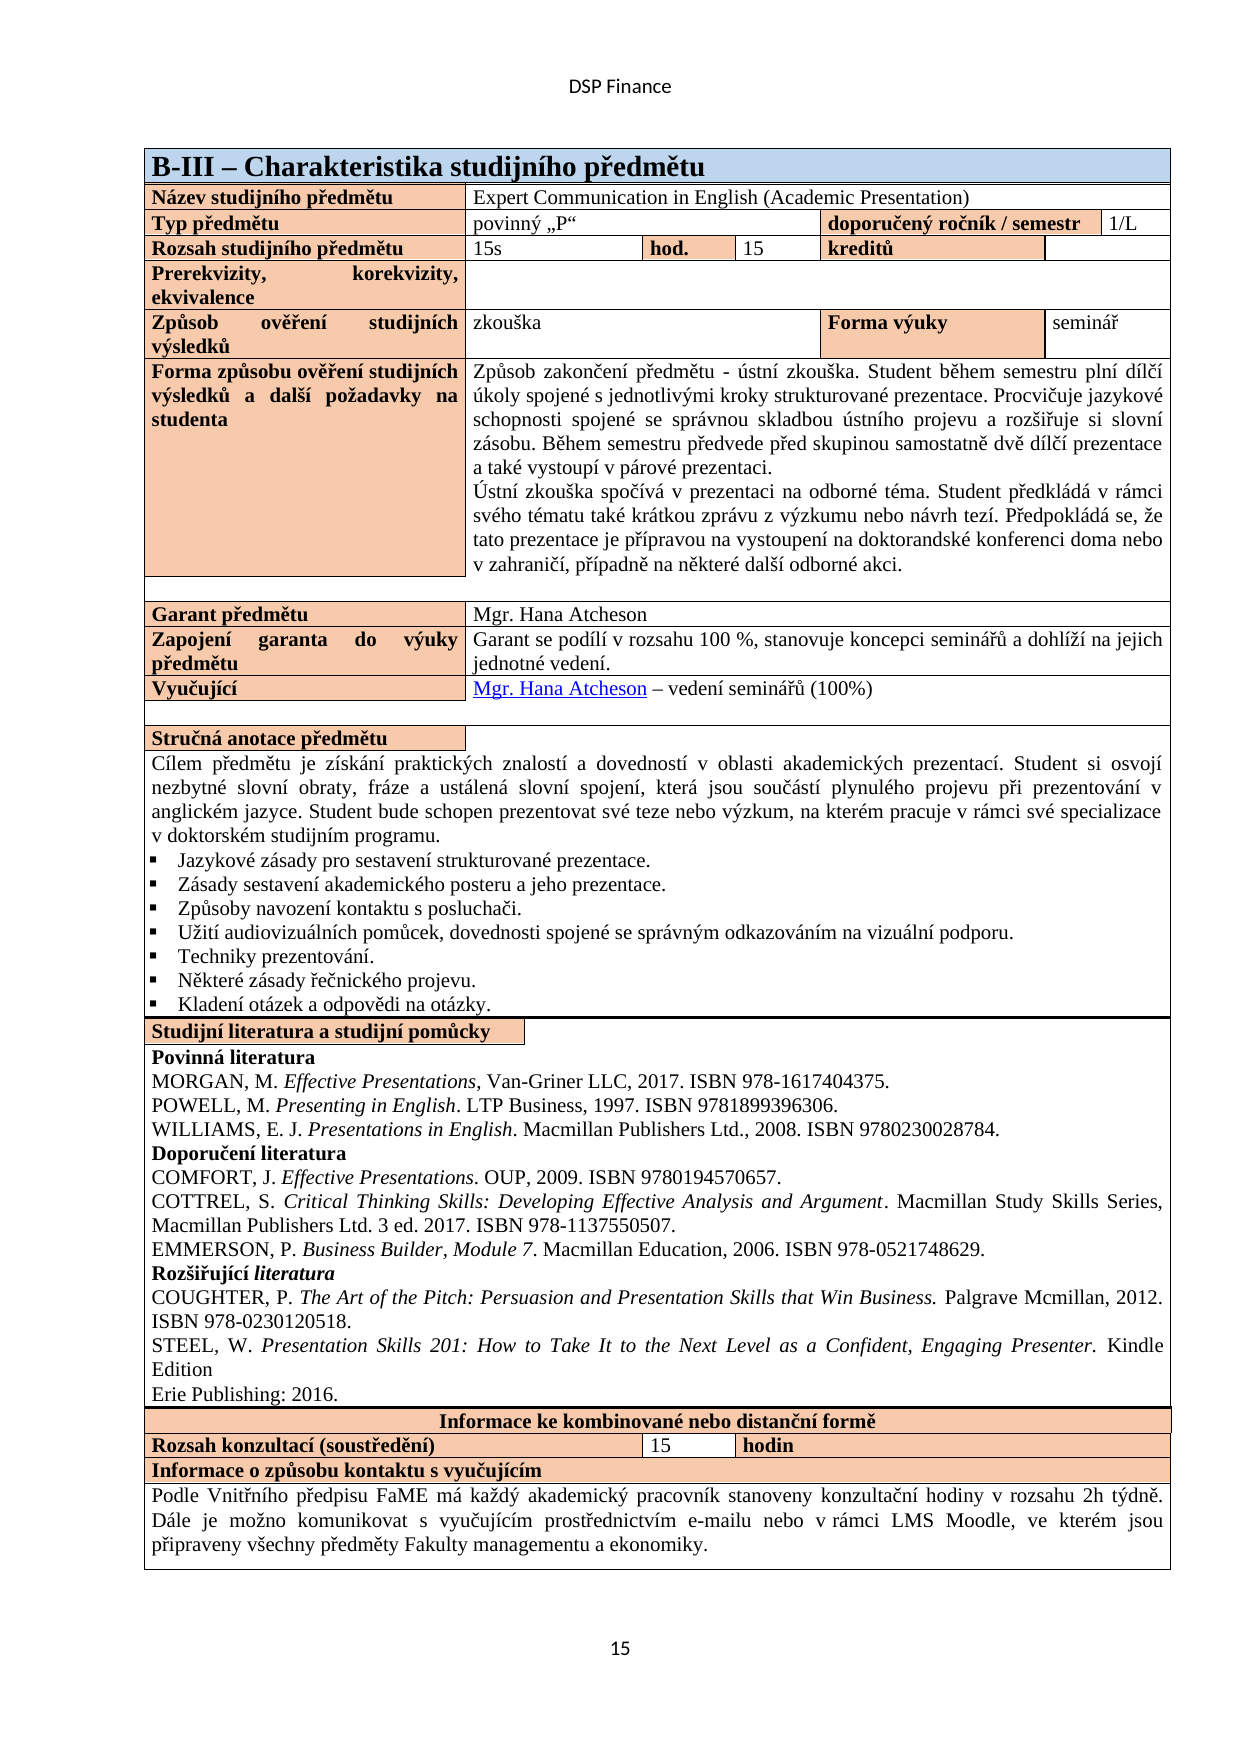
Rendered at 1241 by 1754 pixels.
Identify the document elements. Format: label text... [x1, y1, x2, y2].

table_cell Mgr. Hana Atcheson [466, 602, 1170, 626]
table_cell Forma výuky [821, 310, 1044, 358]
table_cell Informace o způsobu kontaktu s vyučujícím [145, 1458, 1170, 1482]
table_cell Stručná anotace předmětu [145, 726, 465, 750]
table_cell Garant předmětu [145, 602, 465, 626]
table_cell Typ předmětu [145, 210, 465, 234]
table_cell 15 [643, 1434, 735, 1457]
table_cell Název studijního předmětu [145, 185, 465, 209]
table_cell Mgr. Hana Atcheson – vedení seminářů (100%) [466, 676, 1170, 700]
table_cell 15 [736, 236, 820, 259]
table_cell [525, 1019, 1170, 1043]
table_cell 15s [466, 236, 642, 259]
table_cell Prerekvizity, korekvizity, ekvivalence [145, 261, 465, 309]
table_cell hodin [736, 1434, 1170, 1457]
table_cell povinný „P“ [466, 210, 820, 234]
table_cell kreditů [821, 236, 1044, 259]
table_cell Studijní literatura a studijní pomůcky [145, 1019, 524, 1043]
table_cell Cílem předmětu je získání praktických znalostí a dovedností v oblasti akademických prezentací. Student si osvojí nezbytné slovní obraty, fráze a ustálená slovní spojení, která jsou součástí plynulého projevu při prezentování v anglickém jazyce. Student bude schopen prezentovat své teze nebo výzkum, na kterém pracuje v rámci své specializace v doktorském studijním programu. Jazykové zásady pro sestavení strukturované prezentace. Zásady sestavení akademického posteru a jeho prezentace. Způsoby navození kontaktu s posluchači. Užití audiovizuálních pomůcek, dovednosti spojené se správným odkazováním na vizuální podporu. Techniky prezentování. Některé zásady řečnického projevu. Kladení otázek a odpovědi na otázky. [145, 750, 1170, 1016]
table_cell hod. [643, 236, 735, 259]
table_cell Podle Vnitřního předpisu FaME má každý akademický pracovník stanoveny konzultační hodiny v rozsahu 2h týdně. Dále je možno komunikovat s vyučujícím prostřednictvím e-mailu nebo v rámci LMS Moodle, ve kterém jsou připraveny všechny předměty Fakulty managementu a ekonomiky. [145, 1484, 1170, 1569]
table_cell [145, 576, 1170, 601]
table_header B-III – Charakteristika studijního předmětu [145, 149, 1170, 182]
table_cell [145, 700, 1170, 725]
table_cell seminář [1046, 310, 1170, 358]
table_cell Způsob zakončení předmětu - ústní zkouška. Student během semestru plní dílčí úkoly spojené s jednotlivými kroky strukturované prezentace. Procvičuje jazykové schopnosti spojené se správnou skladbou ústního projevu a rozšiřuje si slovní zásobu. Během semestru předvede před skupinou samostatně dvě dílčí prezentace a také vystoupí v párové prezentaci. Ústní zkouška spočívá v prezentaci na odborné téma. Student předkládá v rámci svého tématu také krátkou zprávu z výzkumu nebo návrh tezí. Předpokládá se, že tato prezentace je přípravou na vystoupení na doktorandské konferenci doma nebo v zahraničí, případně na některé další odborné akci. [466, 359, 1170, 576]
table_cell Expert Communication in English (Academic Presentation) [466, 185, 1170, 209]
table_cell [1046, 236, 1170, 259]
table_cell Vyučující [145, 676, 465, 700]
table_cell Rozsah konzultací (soustředění) [145, 1434, 642, 1457]
table_cell Rozsah studijního předmětu [145, 236, 465, 259]
table_cell doporučený ročník / semestr [821, 210, 1101, 234]
table_cell Zapojení garanta do výuky předmětu [145, 627, 465, 675]
table_cell Garant se podílí v rozsahu 100 %, stanovuje koncepci seminářů a dohlíží na jejich jednotné vedení. [466, 627, 1170, 675]
table_cell Informace ke kombinované nebo distanční formě [145, 1409, 1171, 1433]
table_cell 1/L [1102, 210, 1170, 234]
table_cell [466, 261, 1170, 309]
table_cell Forma způsobu ověření studijních výsledků a další požadavky na studenta [145, 359, 465, 576]
table_cell Povinná literatura MORGAN, M. Effective Presentations, Van-Griner LLC, 2017. ISBN 978-1617404375. Powell, M. Presenting in English. LTP Business, 1997. ISBN 9781899396306. Williams, E. J. Presentations in English. Macmillan Publishers Ltd., 2008. ISBN 9780230028784. Doporučení literatura Comfort, J. Effective Presentations. OUP, 2009. ISBN 9780194570657. COTTREL, S. Critical Thinking Skills: Developing Effective Analysis and Argument. Macmillan Study Skills Series, Macmillan Publishers Ltd. 3 ed. 2017. ISBN 978-1137550507. Emmerson, P. Business Builder, Module 7. Macmillan Education, 2006. ISBN 978-0521748629. Rozšiřující literatura COUGHTER, P. The Art of the Pitch: Persuasion and Presentation Skills that Win Business. Palgrave Mcmillan, 2012. ISBN 978-0230120518. STEEL, W. Presentation Skills 201: How to Take It to the Next Level as a Confident, Engaging Presenter. Kindle Edition Erie Publishing: 2016. [145, 1044, 1170, 1406]
table_cell [466, 726, 1170, 750]
table_cell Způsob ověření studijních výsledků [145, 310, 465, 358]
table_cell zkouška [466, 310, 820, 358]
